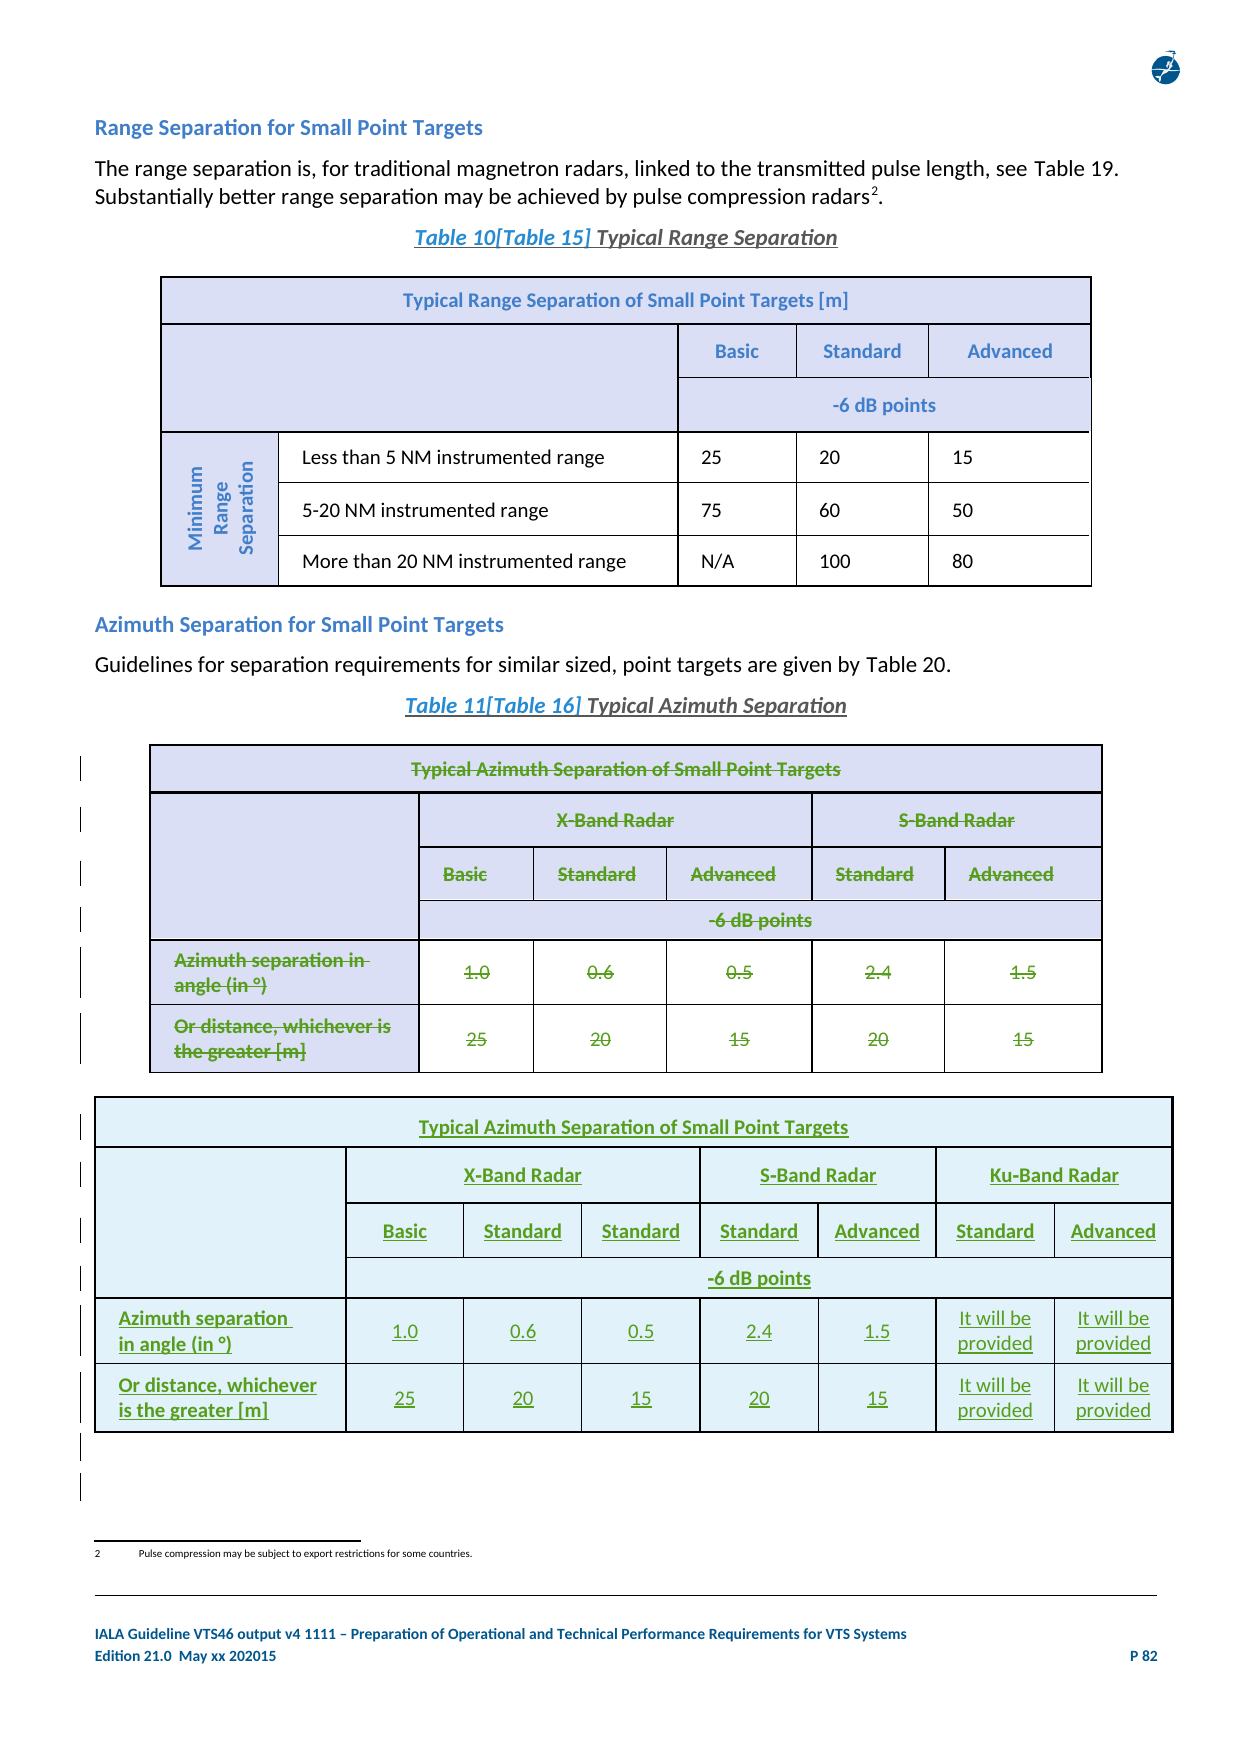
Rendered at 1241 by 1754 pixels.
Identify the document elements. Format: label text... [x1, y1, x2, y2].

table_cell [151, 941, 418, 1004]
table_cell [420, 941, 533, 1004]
text Guidelines for separation requirements for similar sized, point targets are given by table 16. [94, 650, 1157, 678]
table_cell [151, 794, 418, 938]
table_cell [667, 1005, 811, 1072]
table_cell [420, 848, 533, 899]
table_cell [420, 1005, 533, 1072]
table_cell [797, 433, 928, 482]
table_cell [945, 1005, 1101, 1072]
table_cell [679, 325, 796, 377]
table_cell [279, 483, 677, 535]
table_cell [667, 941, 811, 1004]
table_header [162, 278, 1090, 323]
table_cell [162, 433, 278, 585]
text Range Separation for Small Point Targets [94, 113, 1157, 142]
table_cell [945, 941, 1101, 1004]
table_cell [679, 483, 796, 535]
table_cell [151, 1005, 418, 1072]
picture [1120, 0, 1239, 119]
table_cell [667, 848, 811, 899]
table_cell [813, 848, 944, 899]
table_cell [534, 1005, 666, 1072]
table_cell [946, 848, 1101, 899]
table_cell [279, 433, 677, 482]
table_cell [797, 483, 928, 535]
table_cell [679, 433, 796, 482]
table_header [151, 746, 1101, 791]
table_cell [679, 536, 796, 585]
text Azimuth Separation for Small Point Targets [94, 610, 1157, 638]
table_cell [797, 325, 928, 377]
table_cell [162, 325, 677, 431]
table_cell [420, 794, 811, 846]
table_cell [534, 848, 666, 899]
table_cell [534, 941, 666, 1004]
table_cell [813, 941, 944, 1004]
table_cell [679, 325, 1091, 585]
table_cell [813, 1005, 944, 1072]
text The range separation is, for traditional magnetron radars, linked to the transmitted pulse length, see Table 15. Substantially better range separation may be achieved by pulse compression radars. [94, 154, 1157, 210]
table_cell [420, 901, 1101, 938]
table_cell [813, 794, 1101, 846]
text Typical Azimuth Separation [94, 691, 1157, 719]
text Typical Range Separation [94, 223, 1157, 251]
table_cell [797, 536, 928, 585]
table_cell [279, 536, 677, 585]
